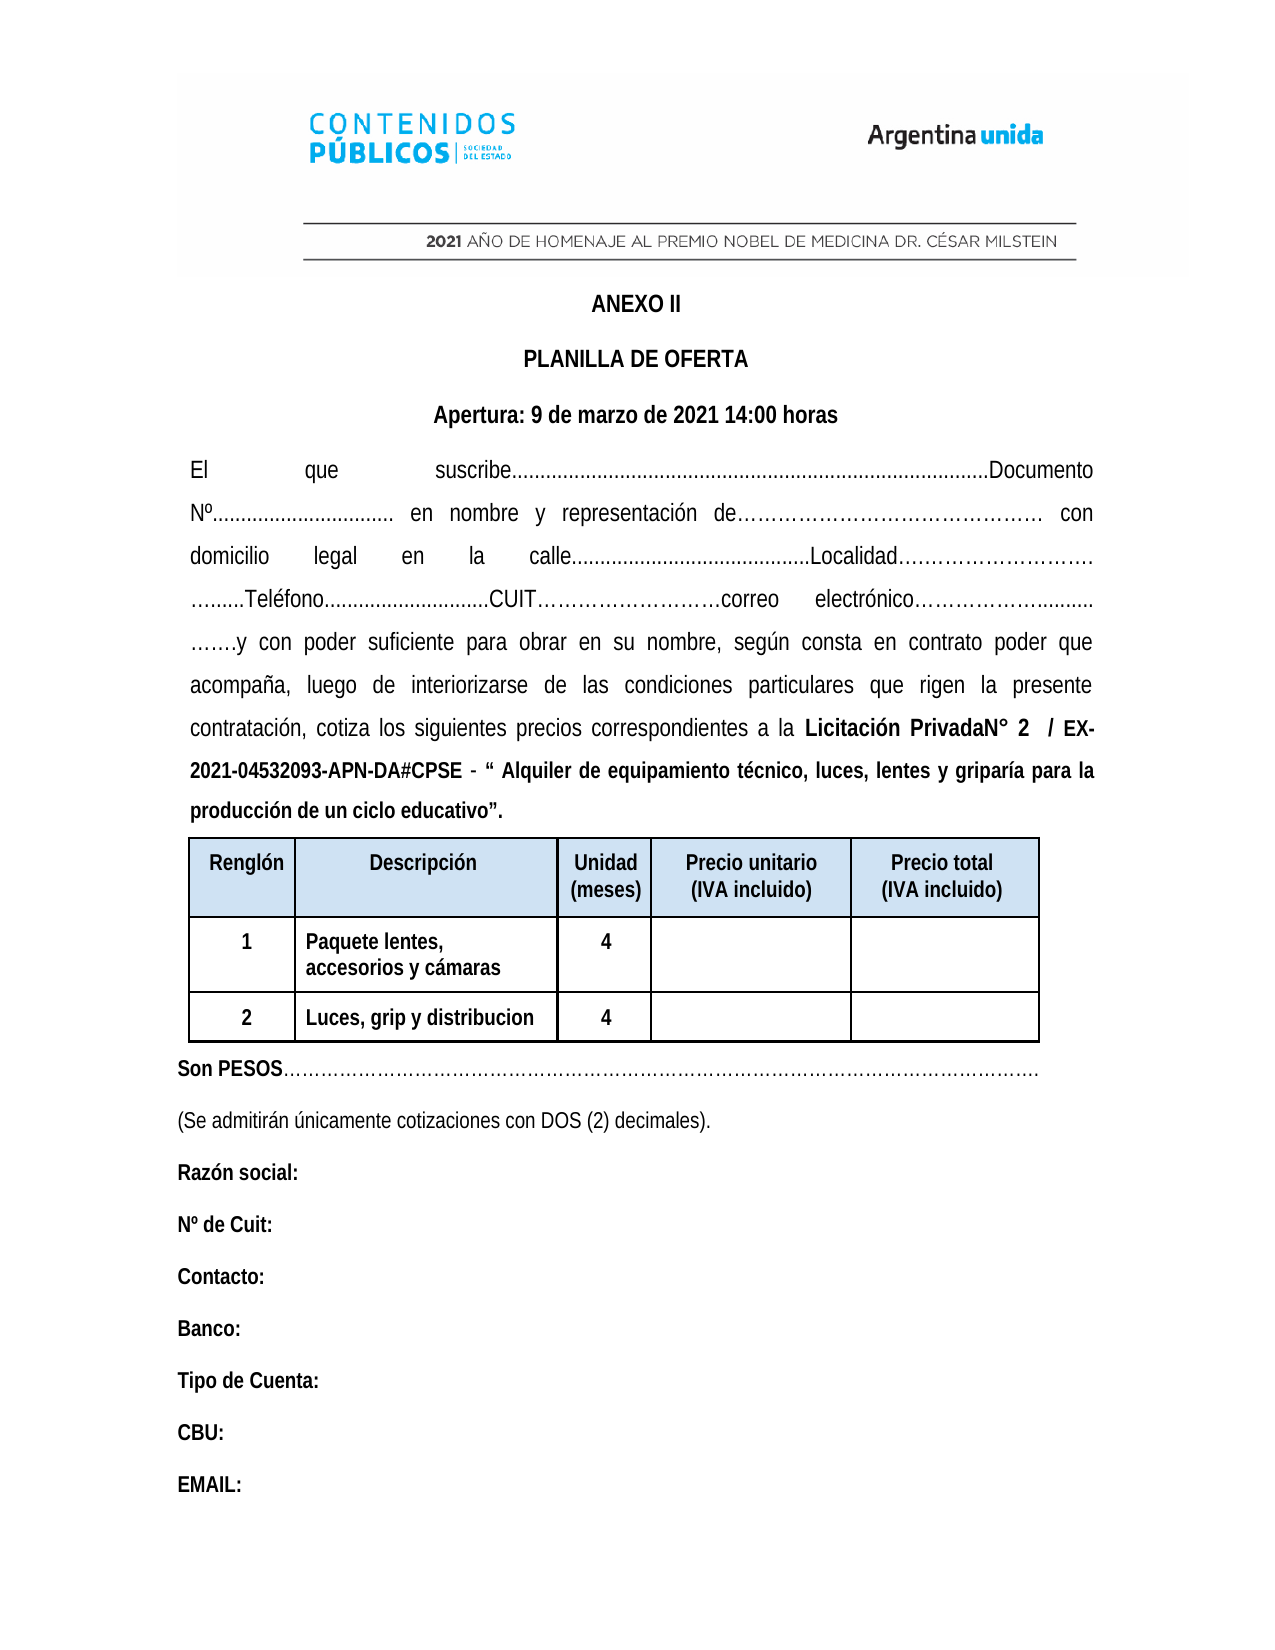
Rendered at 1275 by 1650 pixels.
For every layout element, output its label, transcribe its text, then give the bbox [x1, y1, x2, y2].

text EMAIL: [177, 1471, 1104, 1497]
table_header Precio unitario (IVA incluido) [652, 839, 850, 916]
picture [177, 73, 1190, 277]
table_header Precio total (IVA incluido) [852, 839, 1038, 916]
text Apertura: 9 de marzo de 2021 14:00 horas [177, 399, 1095, 428]
table_cell 1 [190, 918, 294, 991]
table_cell [852, 918, 1038, 991]
text El que suscribe....................................................................................Documento Nº................................ en nombre y representación de……………………………………… con domicilio legal en la calle..........................................Localidad….…………………….…......Teléfono.............................CUIT………………………correo electrónico………………..........…….y con poder suficiente para obrar en su nombre, según consta en contrato poder que acompaña, luego de interiorizarse de las condiciones particulares que rigen la presente contratación, cotiza los siguientes precios correspondientes a la Licitación PrivadaN° 2 / EX-2021-04532093-APN-DA#CPSE - “ Alquiler de equipamiento técnico, luces, lentes y griparía para la producción de un ciclo educativo”. [190, 455, 1095, 823]
table_cell [852, 993, 1038, 1040]
table_header Renglón [190, 839, 294, 916]
text PLANILLA DE OFERTA [177, 344, 1095, 373]
table_cell [652, 993, 850, 1040]
text (Se admitirán únicamente cotizaciones con DOS (2) decimales). [177, 1107, 1104, 1133]
text Banco: [177, 1315, 1104, 1341]
table_cell 2 [190, 993, 294, 1040]
text Nº de Cuit: [177, 1211, 1104, 1237]
table_cell Luces, grip y distribucion [296, 993, 556, 1040]
text CBU: [177, 1419, 1104, 1445]
table_cell 4 [559, 993, 650, 1040]
table_header Unidad (meses) [559, 839, 650, 916]
text Tipo de Cuenta: [177, 1367, 1104, 1393]
table_header Descripción [296, 839, 556, 916]
table_cell 4 [559, 918, 650, 991]
table_cell Paquete lentes, accesorios y cámaras [296, 918, 556, 991]
text Contacto: [177, 1263, 1104, 1289]
table_cell [652, 918, 850, 991]
text ANEXO II [177, 289, 1095, 317]
text Son PESOS…………………………………………………………………………………………………………. [177, 1055, 1104, 1081]
text Razón social: [177, 1159, 1104, 1185]
